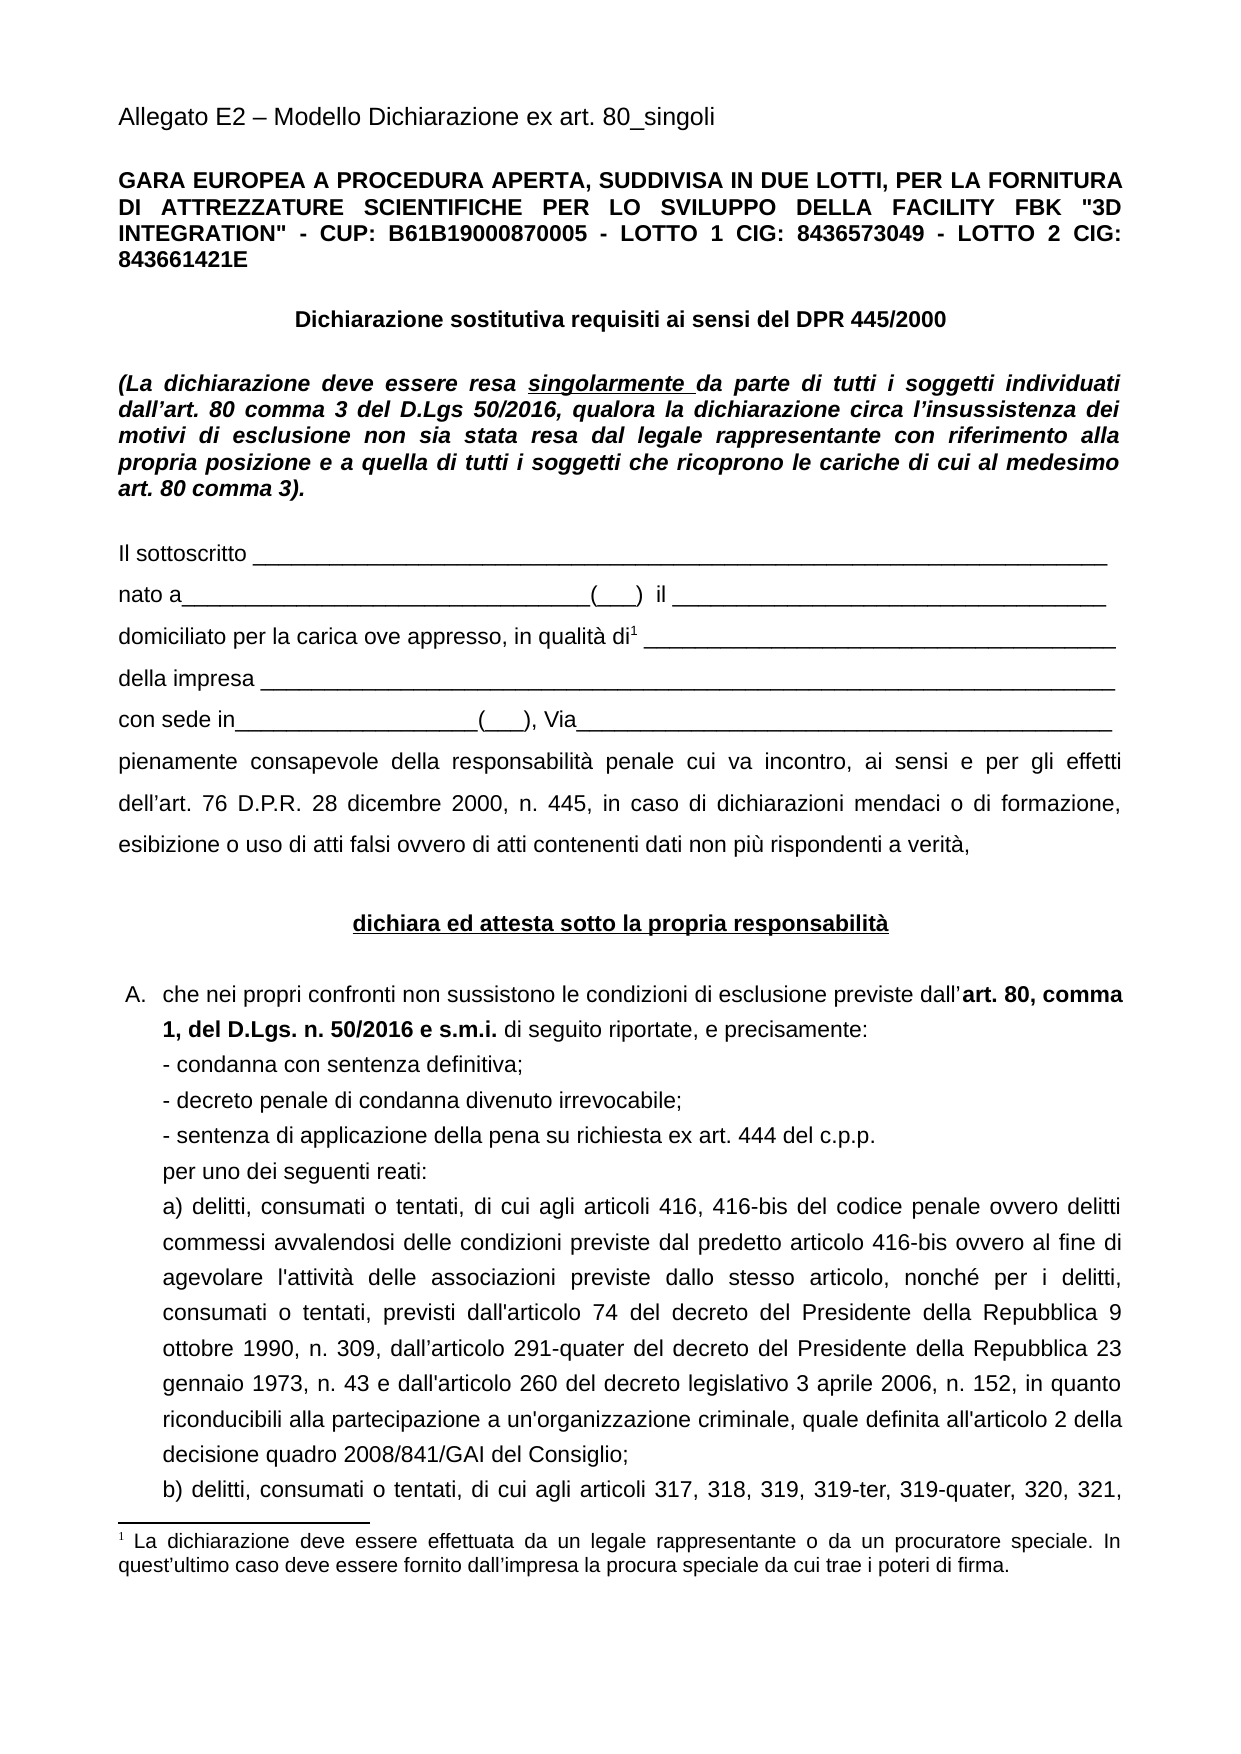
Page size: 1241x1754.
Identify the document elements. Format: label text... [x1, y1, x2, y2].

text per uno dei seguenti reati: [162, 1151, 1123, 1186]
text Dichiarazione sostitutiva requisiti ai sensi del DPR 445/2000 [118, 299, 1123, 334]
text - condanna con sentenza definitiva; [162, 1044, 1123, 1080]
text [162, 1469, 1123, 1505]
list che nei propri confronti non sussistono le condizioni di esclusione previste dall’art. 80, comma 1, del D.Lgs. n. 50/2016 e s.m.i. di seguito riportate, e precisamente: [125, 974, 1123, 1044]
text pienamente consapevole della responsabilità penale cui va incontro, ai sensi e per gli effetti dell’art. 76 D.P.R. 28 dicembre 2000, n. 445, in caso di dichiarazioni mendaci o di formazione, esibizione o uso di atti falsi ovvero di atti contenenti dati non più rispondenti a verità, [118, 736, 1123, 861]
text a) delitti, consumati o tentati, di cui agli articoli 416, 416-bis del codice penale ovvero delitti commessi avvalendosi delle condizioni previste dal predetto articolo 416-bis ovvero al fine di agevolare l'attività delle associazioni previste dallo stesso articolo, nonché per i delitti, consumati o tentati, previsti dall'articolo 74 del decreto del Presidente della Repubblica 9 ottobre 1990, n. 309, dall’articolo 291-quater del decreto del Presidente della Repubblica 23 gennaio 1973, n. 43 e dall'articolo 260 del decreto legislativo 3 aprile 2006, n. 152, in quanto riconducibili alla partecipazione a un'organizzazione criminale, quale definita all'articolo 2 della decisione quadro 2008/841/GAI del Consiglio; [162, 1186, 1123, 1469]
text nato a________________________________(___) il __________________________________ [118, 569, 1123, 611]
text - sentenza di applicazione della pena su richiesta ex art. 444 del c.p.p. [162, 1115, 1123, 1151]
text con sede in___________________(___), Via__________________________________________ [118, 694, 1123, 736]
text dichiara ed attesta sotto la propria responsabilità [118, 903, 1123, 938]
text Il sottoscritto ___________________________________________________________________ [118, 528, 1123, 569]
text - decreto penale di condanna divenuto irrevocabile; [162, 1080, 1123, 1115]
text (La dichiarazione deve essere resa singolarmente da parte di tutti i soggetti individuati dall’art. 80 comma 3 del D.Lgs 50/2016, qualora la dichiarazione circa l’insussistenza dei motivi di esclusione non sia stata resa dal legale rappresentante con riferimento alla propria posizione e a quella di tutti i soggetti che ricoprono le cariche di cui al medesimo art. 80 comma 3). [118, 370, 1123, 501]
text della impresa ___________________________________________________________________ [118, 653, 1123, 694]
text domiciliato per la carica ove appresso, in qualità di _____________________________________ [118, 611, 1123, 653]
text GARA EUROPEA A PROCEDURA APERTA, SUDDIVISA IN DUE LOTTI, PER LA FORNITURA DI ATTREZZATURE SCIENTIFICHE PER LO SVILUPPO DELLA FACILITY FBK "3D INTEGRATION" - CUP: B61B19000870005 - LOTTO 1 CIG: 8436573049 - LOTTO 2 CIG: 843661421E [118, 167, 1123, 272]
